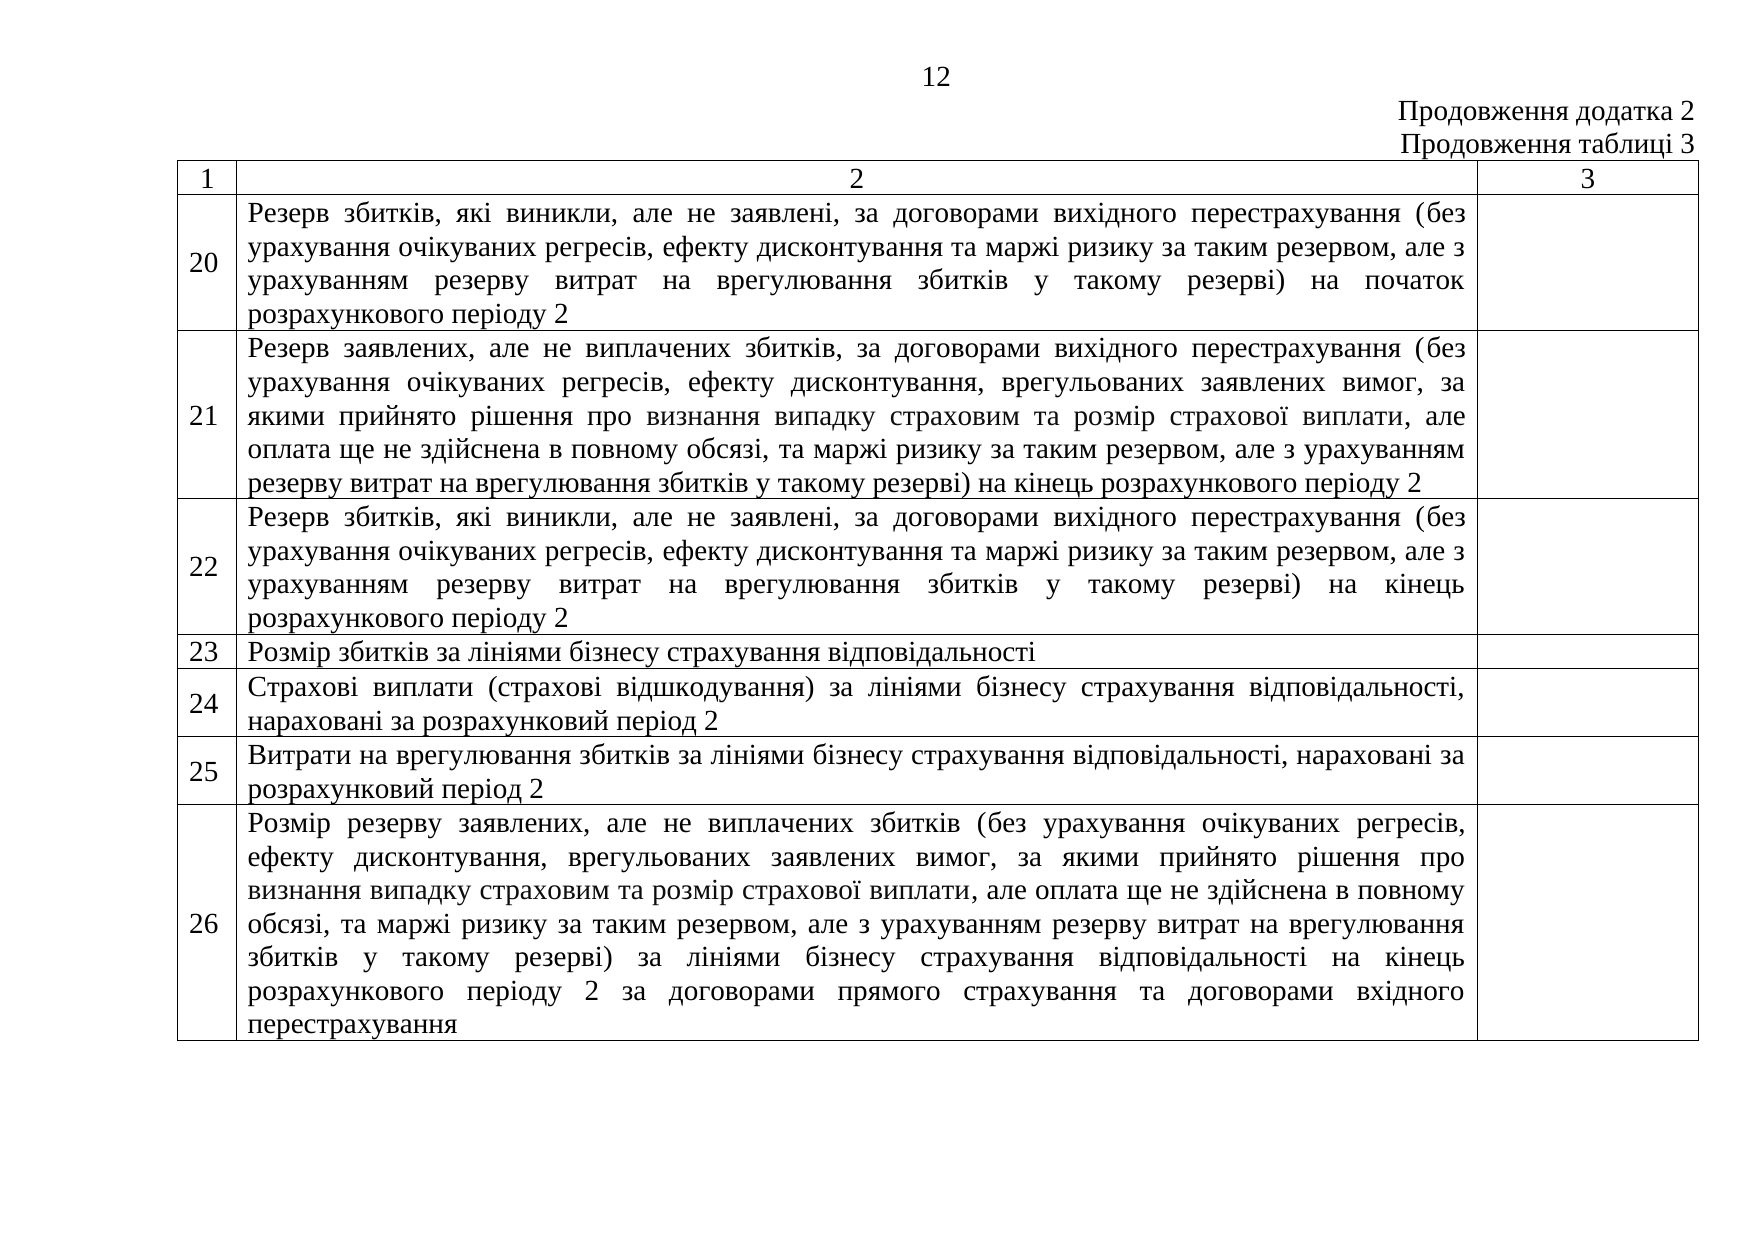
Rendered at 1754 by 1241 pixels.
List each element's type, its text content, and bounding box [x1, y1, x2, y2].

table_cell [178, 331, 236, 498]
table_cell Страхові виплати (страхові відшкодування) за лініями бізнесу страхування відповідальності, нараховані за розрахунковий період 2 [237, 669, 1477, 736]
table_cell [178, 195, 236, 329]
table_cell [178, 635, 236, 668]
table_cell [1478, 331, 1698, 498]
table_cell [1478, 195, 1698, 329]
table_cell [1478, 805, 1698, 1040]
table_cell [178, 499, 236, 633]
table_cell [178, 805, 236, 1040]
table_cell [178, 669, 236, 736]
table_cell Резерв збитків, які виникли, але не заявлені, за договорами вихідного перестрахування (без урахування очікуваних регресів, ефекту дисконтування та маржі ризику за таким резервом, але з урахуванням резерву витрат на врегулювання збитків у такому резерві) на початок розрахункового періоду 2 [237, 195, 1477, 329]
table_header 3 [1478, 161, 1698, 194]
table_cell [178, 737, 236, 804]
table_cell [1478, 635, 1698, 668]
table_cell Витрати на врегулювання збитків за лініями бізнесу страхування відповідальності, нараховані за розрахунковий період 2 [237, 737, 1477, 804]
table_cell Резерв збитків, які виникли, але не заявлені, за договорами вихідного перестрахування (без урахування очікуваних регресів, ефекту дисконтування та маржі ризику за таким резервом, але з урахуванням резерву витрат на врегулювання збитків у такому резерві) на кінець розрахункового періоду 2 [237, 499, 1477, 633]
table_cell [1478, 669, 1698, 736]
table_cell [1478, 737, 1698, 804]
table_cell Резерв заявлених, але не виплачених збитків, за договорами вихідного перестрахування (без урахування очікуваних регресів, ефекту дисконтування, врегульованих заявлених вимог, за якими прийнято рішення про визнання випадку страховим та розмір страхової виплати, але оплата ще не здійснена в повному обсязі, та маржі ризику за таким резервом, але з урахуванням резерву витрат на врегулювання збитків у такому резерві) на кінець розрахункового періоду 2 [237, 331, 1477, 498]
table_header 2 [237, 161, 1477, 194]
table_cell Розмір збитків за лініями бізнесу страхування відповідальності [237, 635, 1477, 668]
table_cell Розмір резерву заявлених, але не виплачених збитків (без урахування очікуваних регресів, ефекту дисконтування, врегульованих заявлених вимог, за якими прийнято рішення про визнання випадку страховим та розмір страхової виплати, але оплата ще не здійснена в повному обсязі, та маржі ризику за таким резервом, але з урахуванням резерву витрат на врегулювання збитків у такому резерві) за лініями бізнесу страхування відповідальності на кінець розрахункового періоду 2 за договорами прямого страхування та договорами вхідного перестрахування [237, 805, 1477, 1040]
table_cell [1478, 499, 1698, 633]
table_header 1 [178, 161, 236, 194]
